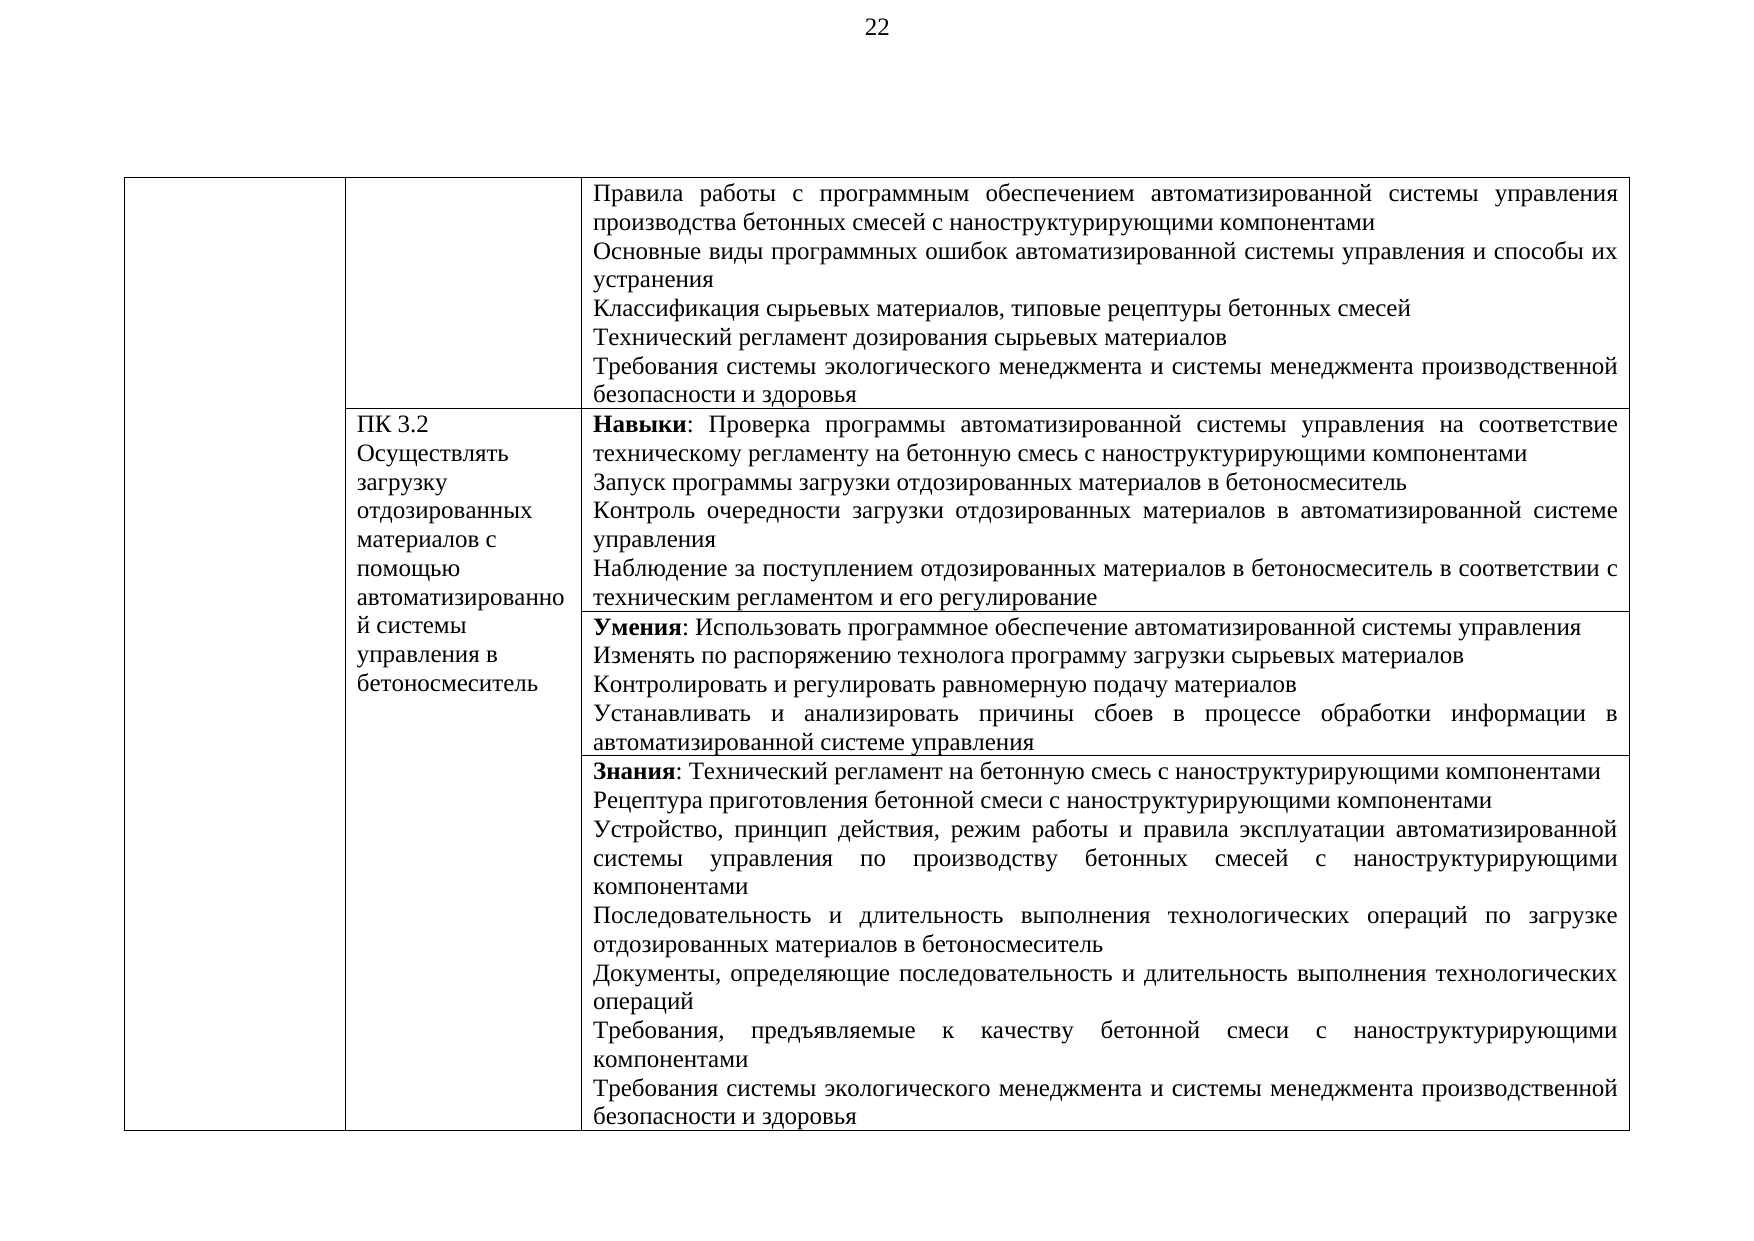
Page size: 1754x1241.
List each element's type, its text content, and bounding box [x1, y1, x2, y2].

table_cell ПК 3.2 Осуществлять загрузку отдозированных материалов с помощью автоматизированной системы управления в бетоносмеситель [346, 409, 581, 1130]
table_cell Знания: Технический регламент на бетонную смесь с наноструктурирующими компонентами Рецептура приготовления бетонной смеси с наноструктурирующими компонентами Устройство, принцип действия, режим работы и правила эксплуатации автоматизированной системы управления по производству бетонных смесей с наноструктурирующими компонентами Последовательность и длительность выполнения технологических операций по загрузке отдозированных материалов в бетоносмеситель Документы, определяющие последовательность и длительность выполнения технологических операций Требования, предъявляемые к качеству бетонной смеси с наноструктурирующими компонентами Требования системы экологического менеджмента и системы менеджмента производственной безопасности и здоровья [582, 756, 1629, 1130]
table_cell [582, 178, 1629, 408]
table_cell Навыки: Проверка программы автоматизированной системы управления на соответствие техническому регламенту на бетонную смесь с наноструктурирующими компонентами Запуск программы загрузки отдозированных материалов в бетоносмеситель Контроль очередности загрузки отдозированных материалов в автоматизированной системе управления Наблюдение за поступлением отдозированных материалов в бетоносмеситель в соответствии с техническим регламентом и его регулирование [582, 409, 1629, 611]
table_cell Умения: Использовать программное обеспечение автоматизированной системы управления Изменять по распоряжению технолога программу загрузки сырьевых материалов Контролировать и регулировать равномерную подачу материалов Устанавливать и анализировать причины сбоев в процессе обработки информации в автоматизированной системе управления [582, 612, 1629, 755]
